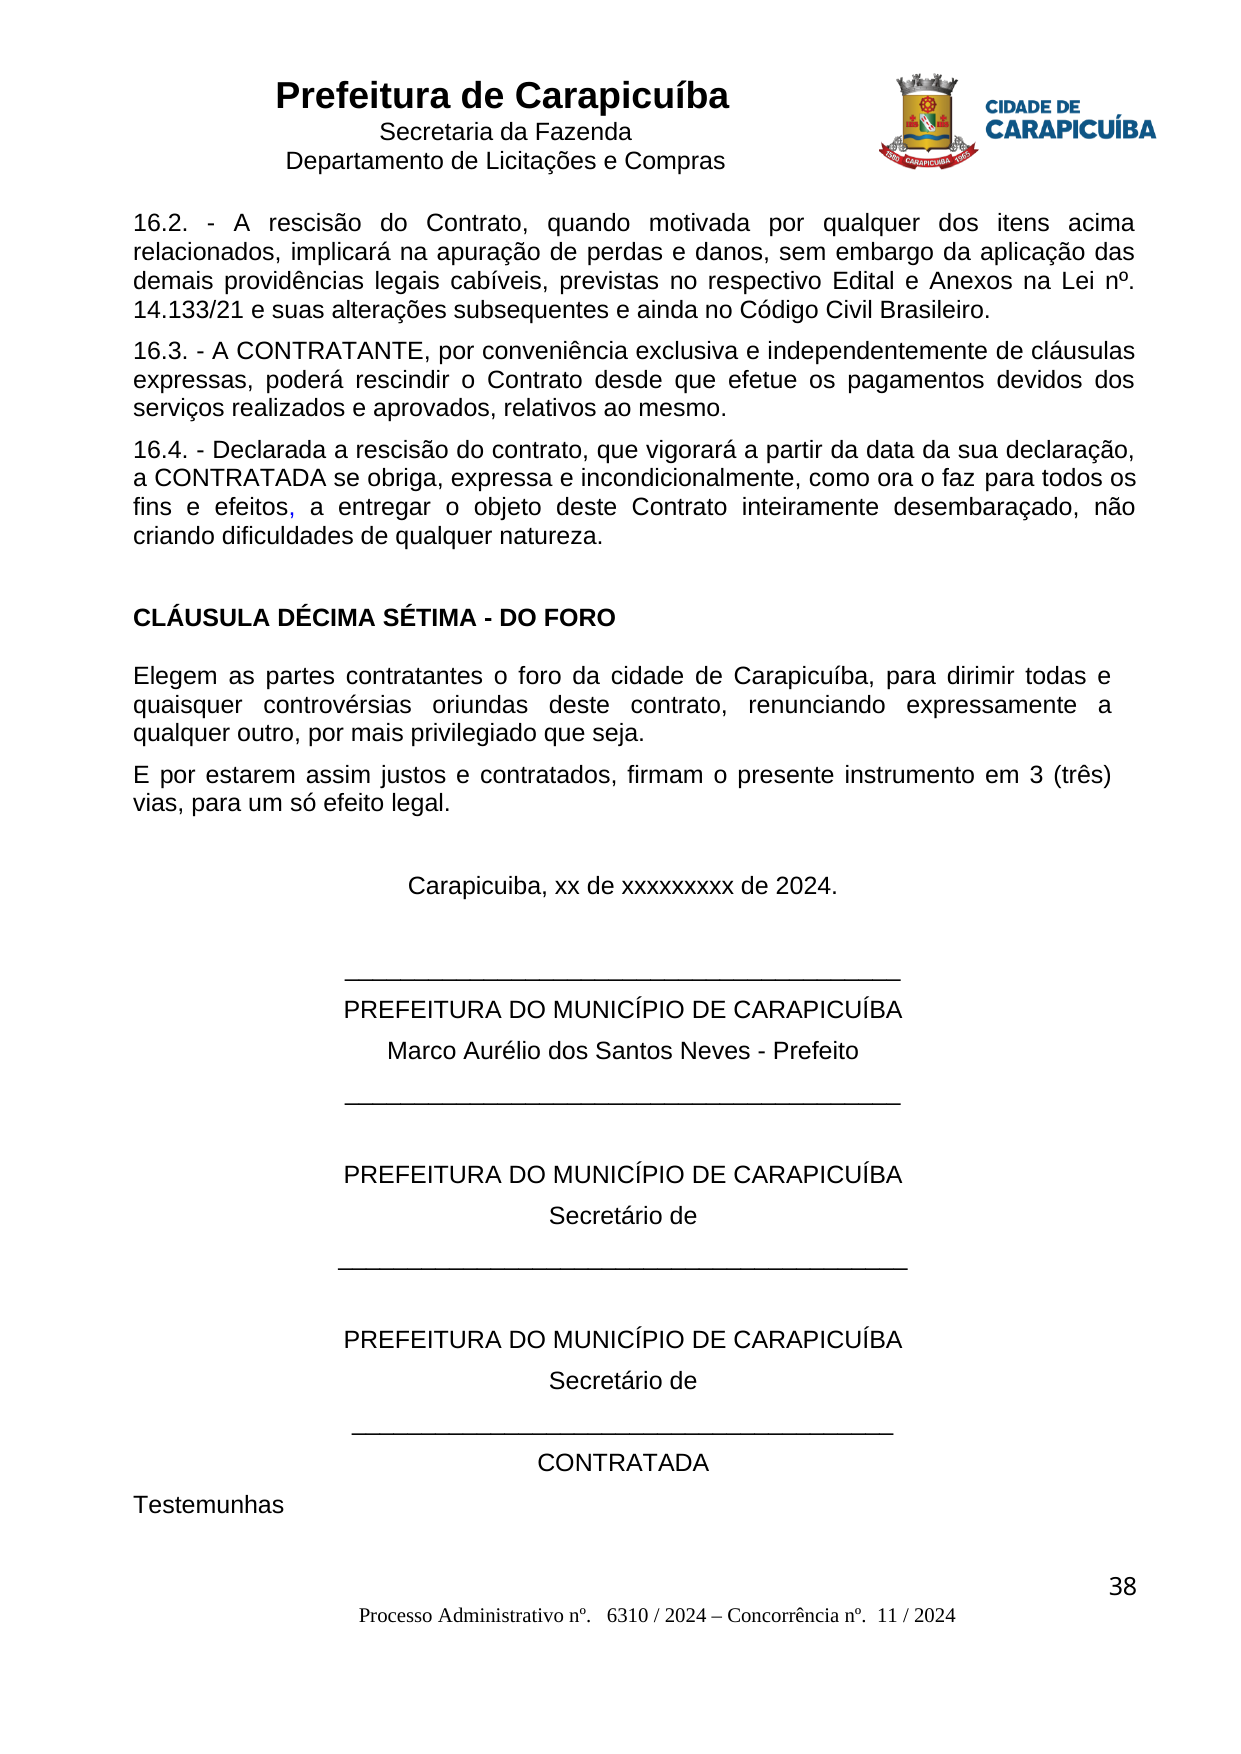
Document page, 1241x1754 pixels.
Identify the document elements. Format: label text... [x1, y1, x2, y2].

text PREFEITURA DO MUNICÍPIO DE CARAPICUÍBA [133, 1160, 1113, 1188]
text E por estarem assim justos e contratados, firmam o presente instrumento em 3 (três) vias, para um só efeito legal. [133, 760, 1113, 817]
text _________________________________________ [133, 1242, 1113, 1271]
text Secretário de [133, 1201, 1113, 1230]
text CLÁUSULA DÉCIMA SÉTIMA - DO FORO [133, 603, 1137, 632]
text _______________________________________ [133, 1407, 1113, 1436]
text ________________________________________ [133, 1077, 1113, 1106]
text Secretário de [133, 1366, 1113, 1395]
text PREFEITURA DO MUNICÍPIO DE CARAPICUÍBA [133, 1325, 1113, 1353]
text 16.4. - Declarada a rescisão do contrato, que vigorará a partir da data da sua declaração, a CONTRATADA se obriga, expressa e incondicionalmente, como ora o faz para todos os fins e efeitos, a entregar o objeto deste Contrato inteiramente desembaraçado, não criando dificuldades de qualquer natureza. [133, 435, 1137, 550]
text 16.3. - A CONTRATANTE, por conveniência exclusiva e independentemente de cláusulas expressas, poderá rescindir o Contrato desde que efetue os pagamentos devidos dos serviços realizados e aprovados, relativos ao mesmo. [133, 336, 1137, 422]
text PREFEITURA DO MUNICÍPIO DE CARAPICUÍBA [133, 995, 1113, 1023]
text Marco Aurélio dos Santos Neves - Prefeito [133, 1036, 1113, 1065]
text ________________________________________ [133, 953, 1113, 982]
text 16.2. - A rescisão do Contrato, quando motivada por qualquer dos itens acima relacionados, implicará na apuração de perdas e danos, sem embargo da aplicação das demais providências legais cabíveis, previstas no respectivo Edital e Anexos na Lei nº. 14.133/21 e suas alterações subsequentes e ainda no Código Civil Brasileiro. [133, 208, 1137, 323]
picture [877, 65, 1159, 172]
text CONTRATADA [133, 1448, 1113, 1477]
text Testemunhas [133, 1490, 1113, 1518]
text Elegem as partes contratantes o foro da cidade de Carapicuíba, para dirimir todas e quaisquer controvérsias oriundas deste contrato, renunciando expressamente a qualquer outro, por mais privilegiado que seja. [133, 661, 1113, 747]
text Carapicuiba, xx de xxxxxxxxx de 2024. [133, 871, 1113, 900]
